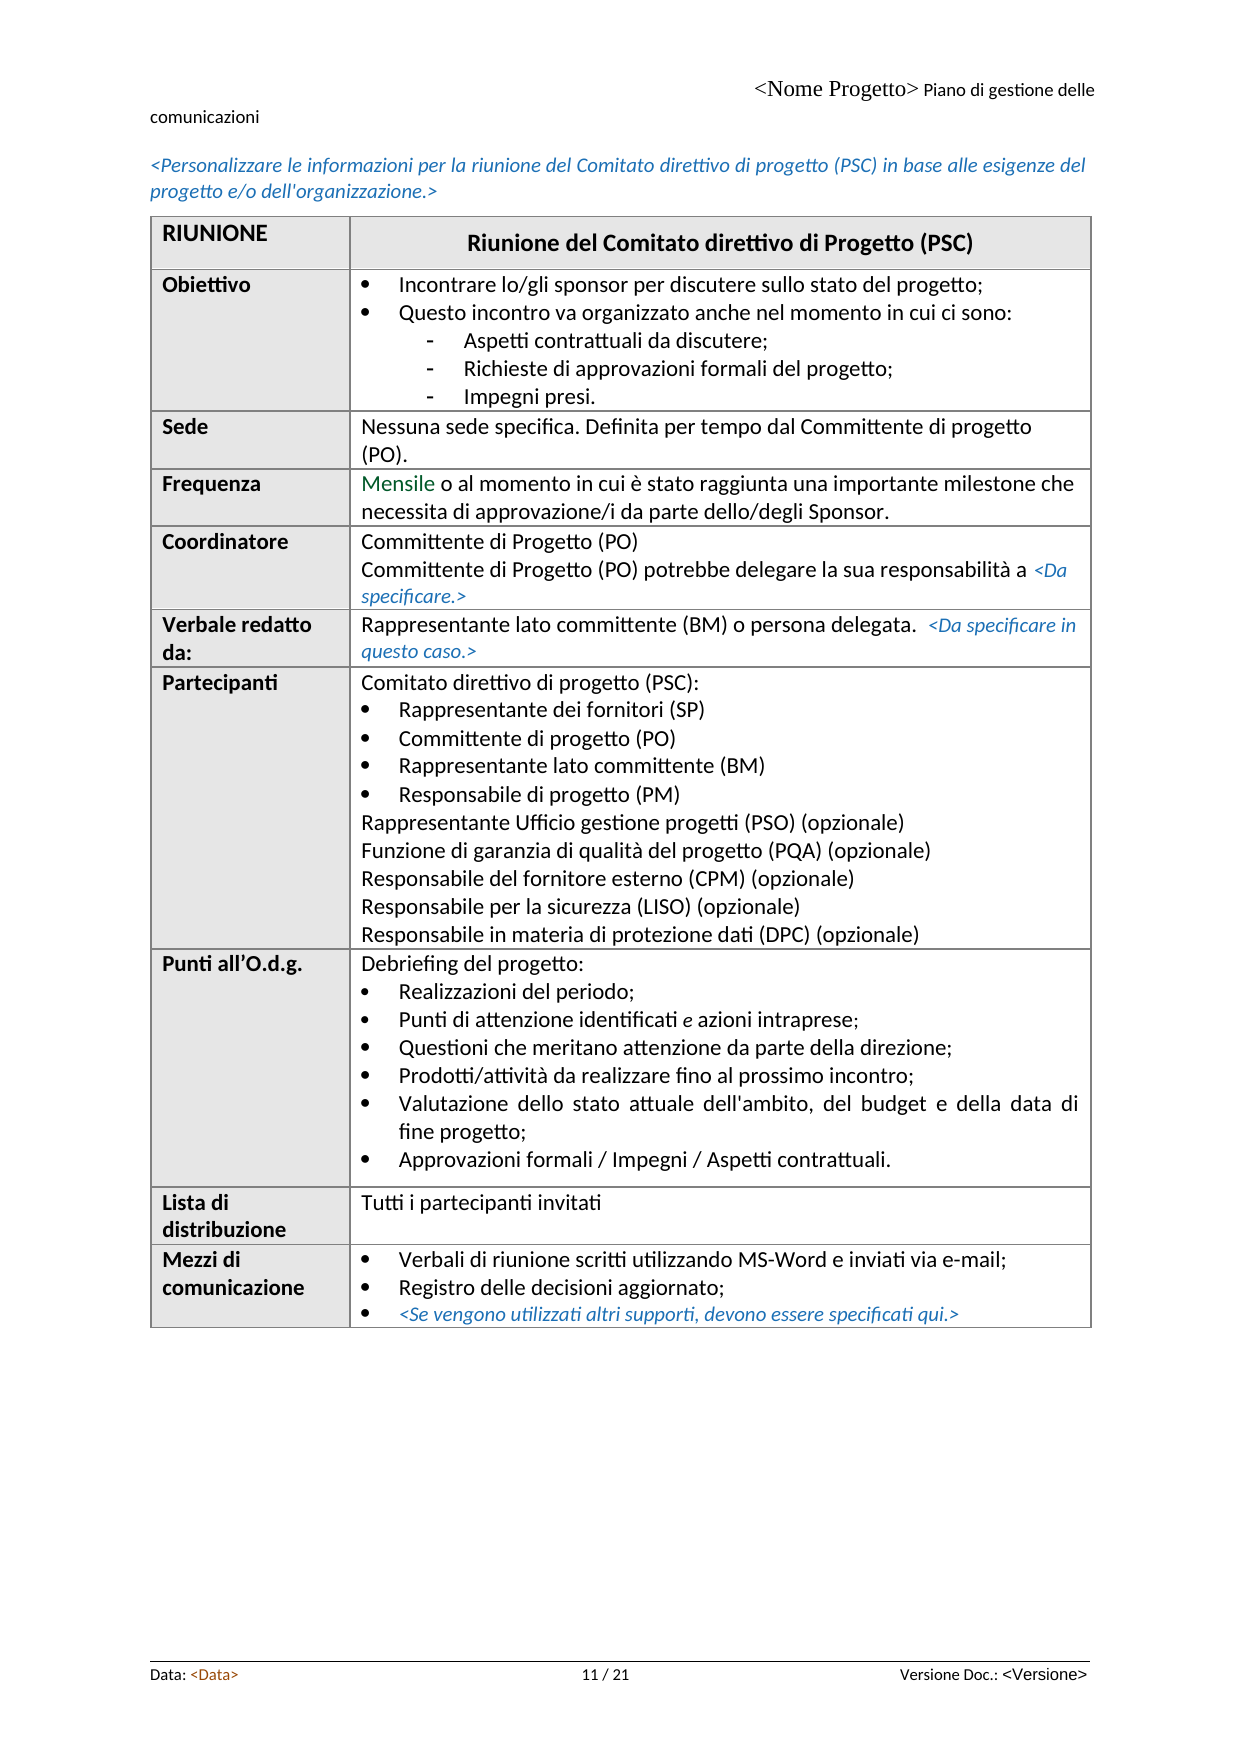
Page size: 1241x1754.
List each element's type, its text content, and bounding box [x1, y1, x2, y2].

table_cell Incontrare lo/gli sponsor per discutere sullo stato del progetto; Questo incontro va organizzato anche nel momento in cui ci sono: Aspetti contrattuali da discutere; Richieste di approvazioni formali del progetto; Impegni presi. [351, 270, 1090, 410]
table_cell Rappresentante lato committente (BM) o persona delegata. <Da specificare in questo caso.> [351, 610, 1090, 666]
text <Personalizzare le informazioni per la riunione del Comitato direttivo di progetto (PSC) in base alle esigenze del progetto e/o dell'organizzazione.> [150, 152, 1090, 203]
table_header RIUNIONE [152, 217, 349, 268]
table_cell Mensile o al momento in cui è stato raggiunta una importante milestone che necessita di approvazione/i da parte dello/degli Sponsor. [351, 470, 1090, 525]
table_header Riunione del Comitato direttivo di Progetto (PSC) [351, 217, 1090, 268]
table_cell Coordinatore [152, 527, 349, 608]
table_cell Tutti i partecipanti invitati [351, 1188, 1090, 1244]
table_cell Lista di distribuzione [152, 1188, 349, 1244]
table_cell Verbale redatto da: [152, 610, 349, 666]
table_cell Frequenza [152, 470, 349, 525]
table_cell Nessuna sede specifica. Definita per tempo dal Committente di progetto (PO). [351, 412, 1090, 468]
table_cell Committente di Progetto (PO) Committente di Progetto (PO) potrebbe delegare la sua responsabilità a <Da specificare.> [351, 527, 1090, 608]
table_cell Obiettivo [152, 270, 349, 410]
table_cell Punti all’O.d.g. [152, 950, 349, 1186]
table_cell Verbali di riunione scritti utilizzando MS-Word e inviati via e-mail; Registro delle decisioni aggiornato; <Se vengono utilizzati altri supporti, devono essere specificati qui.> [351, 1245, 1090, 1327]
table_cell Partecipanti [152, 668, 349, 948]
table_cell Debriefing del progetto: Realizzazioni del periodo; Punti di attenzione identificati e azioni intraprese; Questioni che meritano attenzione da parte della direzione; Prodotti/attività da realizzare fino al prossimo incontro; Valutazione dello stato attuale dell'ambito, del budget e della data di fine progetto; Approvazioni formali / Impegni / Aspetti contrattuali. [351, 950, 1090, 1186]
table_cell Mezzi di comunicazione [152, 1245, 349, 1327]
table_cell Comitato direttivo di progetto (PSC): Rappresentante dei fornitori (SP) Committente di progetto (PO) Rappresentante lato committente (BM) Responsabile di progetto (PM) Rappresentante Ufficio gestione progetti (PSO) (opzionale) Funzione di garanzia di qualità del progetto (PQA) (opzionale) Responsabile del fornitore esterno (CPM) (opzionale) Responsabile per la sicurezza (LISO) (opzionale) Responsabile in materia di protezione dati (DPC) (opzionale) [351, 668, 1090, 948]
table_cell Sede [152, 412, 349, 468]
